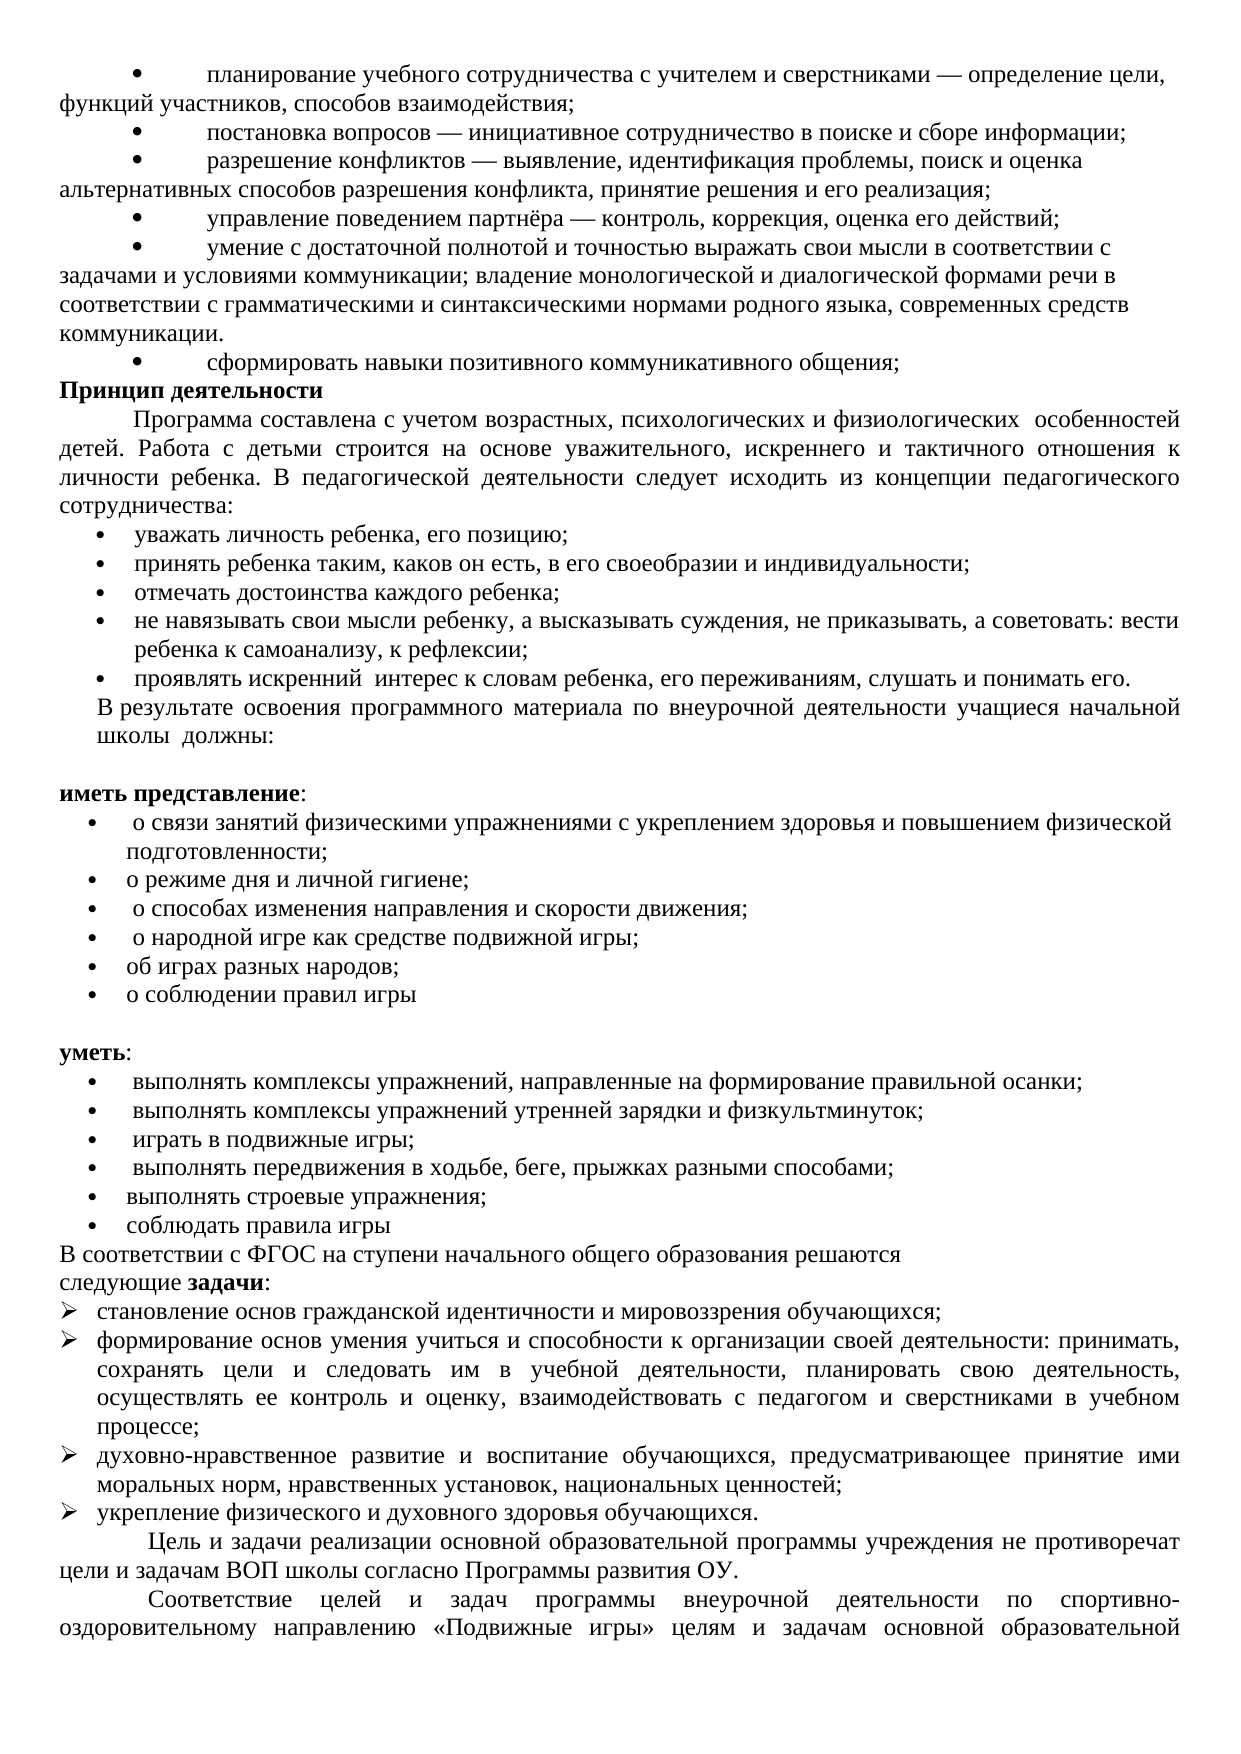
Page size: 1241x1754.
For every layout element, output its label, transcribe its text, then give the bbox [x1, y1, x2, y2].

list разрешение конфликтов — выявление, идентификация проблемы, поиск и оценка альтернативных способов разрешения конфликта, принятие решения и его реализация; [59, 145, 1181, 203]
text уметь: [59, 1037, 1181, 1066]
list проявлять искренний интерес к словам ребенка, его переживаниям, слушать и понимать его. [97, 663, 1181, 692]
list сформировать навыки позитивного коммуникативного общения; [59, 347, 1181, 375]
list выполнять комплексы упражнений утренней зарядки и физкультминуток; [89, 1095, 1181, 1124]
list умение с достаточной полнотой и точностью выражать свои мысли в соответствии с задачами и условиями коммуникации; владение монологической и диалогической формами речи в соответствии с грамматическими и синтаксическими нормами родного языка, современных средств коммуникации. [59, 232, 1181, 347]
list не навязывать свои мысли ребенку, а высказывать суждения, не приказывать, а советовать: вести ребенка к самоанализу, к рефлексии; [97, 605, 1181, 663]
list принять ребенка таким, каков он есть, в его своеобразии и индивидуальности; [97, 548, 1181, 577]
list об играх разных народов; [89, 951, 1181, 979]
list формирование основ умения учиться и способности к организации своей деятельности: принимать, сохранять цели и следовать им в учебной деятельности, планировать свою деятельность, осуществлять ее контроль и оценку, взаимодействовать с педагогом и сверстниками в учебном процессе; [59, 1325, 1181, 1440]
text Программа составлена с учетом возрастных, психологических и физиологических особенностей детей. Работа с детьми строится на основе уважительного, искреннего и тактичного отношения к личности ребенка. В педагогической деятельности следует исходить из концепции педагогического сотрудничества: [59, 404, 1181, 519]
list о режиме дня и личной гигиене; [89, 864, 1181, 893]
list о народной игре как средстве подвижной игры; [89, 922, 1181, 951]
list постановка вопросов — инициативное сотрудничество в поиске и сборе информации; [59, 117, 1181, 145]
list о соблюдении правил игры [89, 979, 1181, 1008]
list о связи занятий физическими упражнениями с укреплением здоровья и повышением физической подготовленности; [89, 807, 1181, 864]
list духовно-нравственное развитие и воспитание обучающихся, предусматривающее принятие ими моральных норм, нравственных установок, национальных ценностей; [59, 1440, 1181, 1497]
text следующие задачи: [59, 1267, 1181, 1296]
text В соответствии с ФГОС на ступени начального общего образования решаются [59, 1239, 1181, 1267]
list планирование учебного сотрудничества с учителем и сверстниками — определение цели, функций участников, способов взаимодействия; [59, 59, 1181, 117]
list уважать личность ребенка, его позицию; [97, 519, 1181, 548]
list выполнять комплексы упражнений, направленные на формирование правильной осанки; [89, 1066, 1181, 1095]
list отмечать достоинства каждого ребенка; [97, 577, 1181, 605]
text Принцип деятельности [59, 375, 1181, 404]
text В результате освоения программного материала по внеурочной деятельности учащиеся начальной школы должны: [97, 692, 1181, 749]
list играть в подвижные игры; [89, 1124, 1181, 1152]
list выполнять строевые упражнения; [89, 1181, 1181, 1210]
text иметь представление: [59, 778, 1181, 807]
list управление поведением партнёра — контроль, коррекция, оценка его действий; [59, 203, 1181, 232]
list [59, 1584, 1181, 1641]
list выполнять передвижения в ходьбе, беге, прыжках разными способами; [89, 1152, 1181, 1181]
list укрепление физического и духовного здоровья обучающихся. [59, 1497, 1181, 1526]
list становление основ гражданской идентичности и мировоззрения обучающихся; [59, 1296, 1181, 1325]
text Цель и задачи реализации основной образовательной программы учреждения не противоречат цели и задачам ВОП школы согласно Программы развития ОУ. [59, 1526, 1181, 1584]
list соблюдать правила игры [89, 1210, 1181, 1239]
list о способах изменения направления и скорости движения; [89, 893, 1181, 922]
